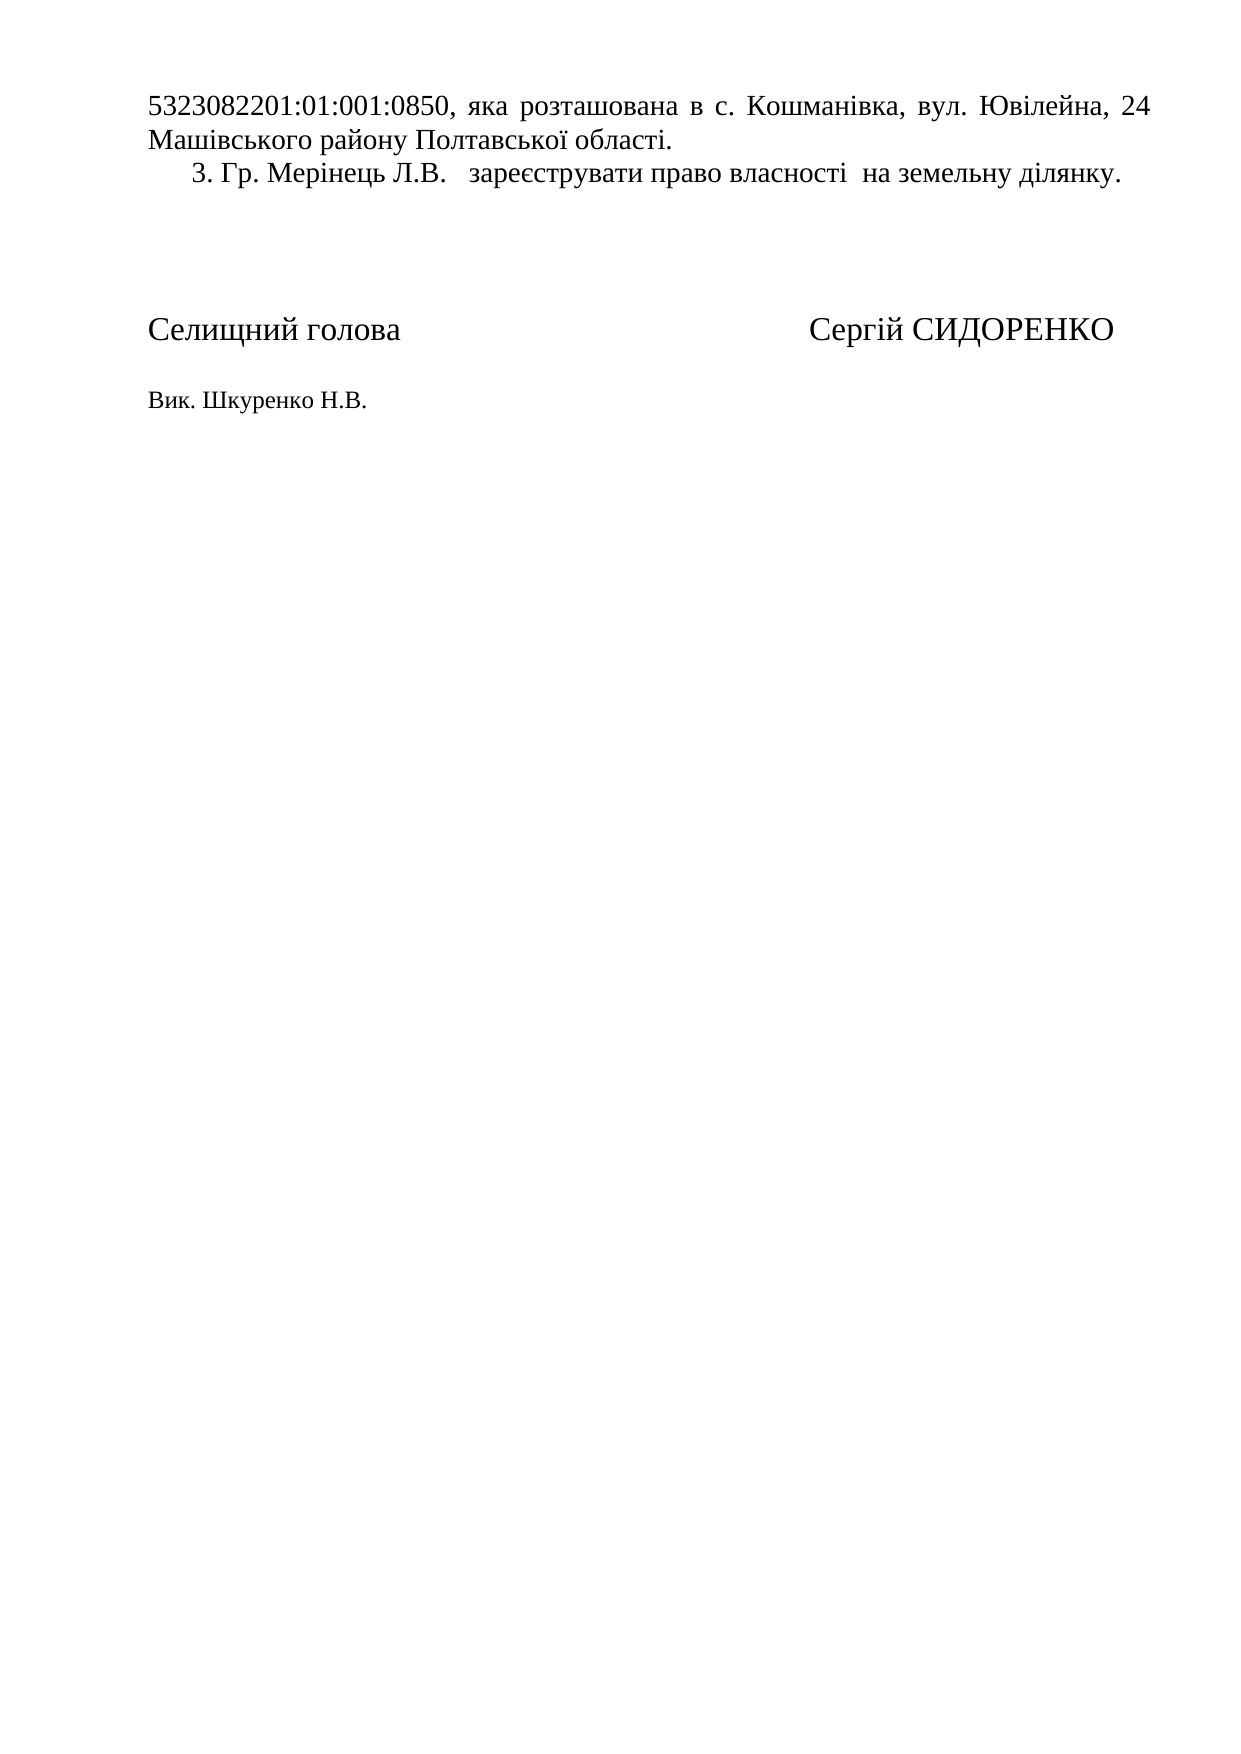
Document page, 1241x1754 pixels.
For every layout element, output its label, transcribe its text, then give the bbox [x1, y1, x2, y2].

text Селищний голова Сергій СИДОРЕНКО [148, 309, 1152, 347]
text 3. Гр. Мерінець Л.В. зареєструвати право власності на земельну ділянку. [148, 156, 1152, 189]
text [148, 88, 1152, 156]
text Вик. Шкуренко Н.В. [148, 386, 1152, 414]
